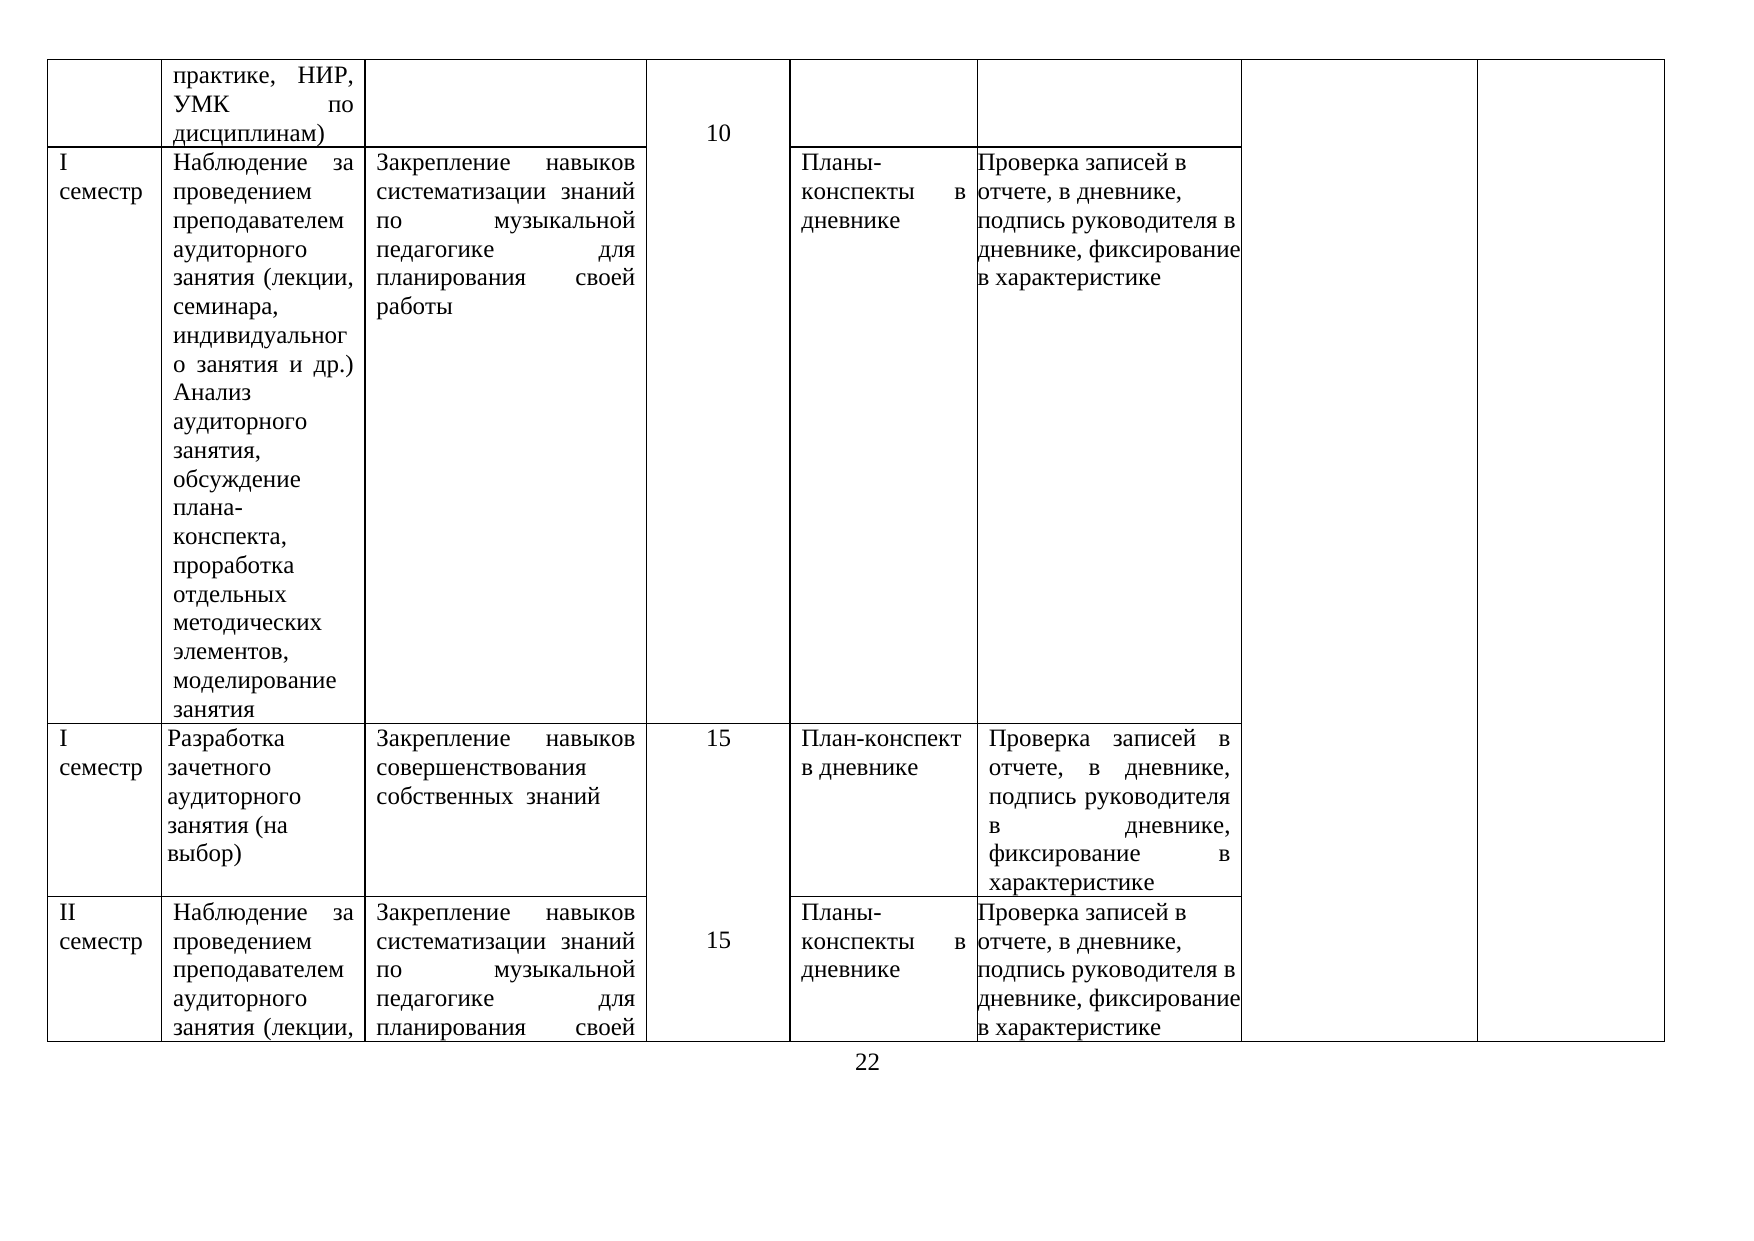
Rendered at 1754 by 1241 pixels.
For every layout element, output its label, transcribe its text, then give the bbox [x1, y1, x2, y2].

table_cell Проверка записей в отчете, в дневнике, подпись руководителя в дневнике, фиксирование в характеристике [978, 724, 1241, 896]
table_cell [978, 60, 1241, 146]
table_cell Планы-конспекты в дневнике [791, 148, 977, 722]
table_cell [978, 897, 1241, 1041]
table_cell II семестр [48, 897, 161, 1041]
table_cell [366, 897, 646, 1041]
table_cell План-конспект в дневнике [791, 724, 977, 896]
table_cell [791, 897, 977, 1041]
table_cell 15 15 [647, 724, 789, 1041]
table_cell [162, 897, 364, 1041]
table_cell I семестр [48, 724, 161, 896]
table_cell Закрепление навыков совершенствования собственных знаний [366, 724, 646, 896]
table_cell Проверка записей в отчете, в дневнике, подпись руководителя в дневнике, фиксирование в характеристике [978, 148, 1241, 722]
table_cell Разработка зачетного аудиторного занятия (на выбор) [162, 724, 364, 896]
table_cell I семестр [48, 148, 161, 722]
table_cell Закрепление навыков систематизации знаний по музыкальной педагогике для планирования своей работы [366, 148, 646, 722]
